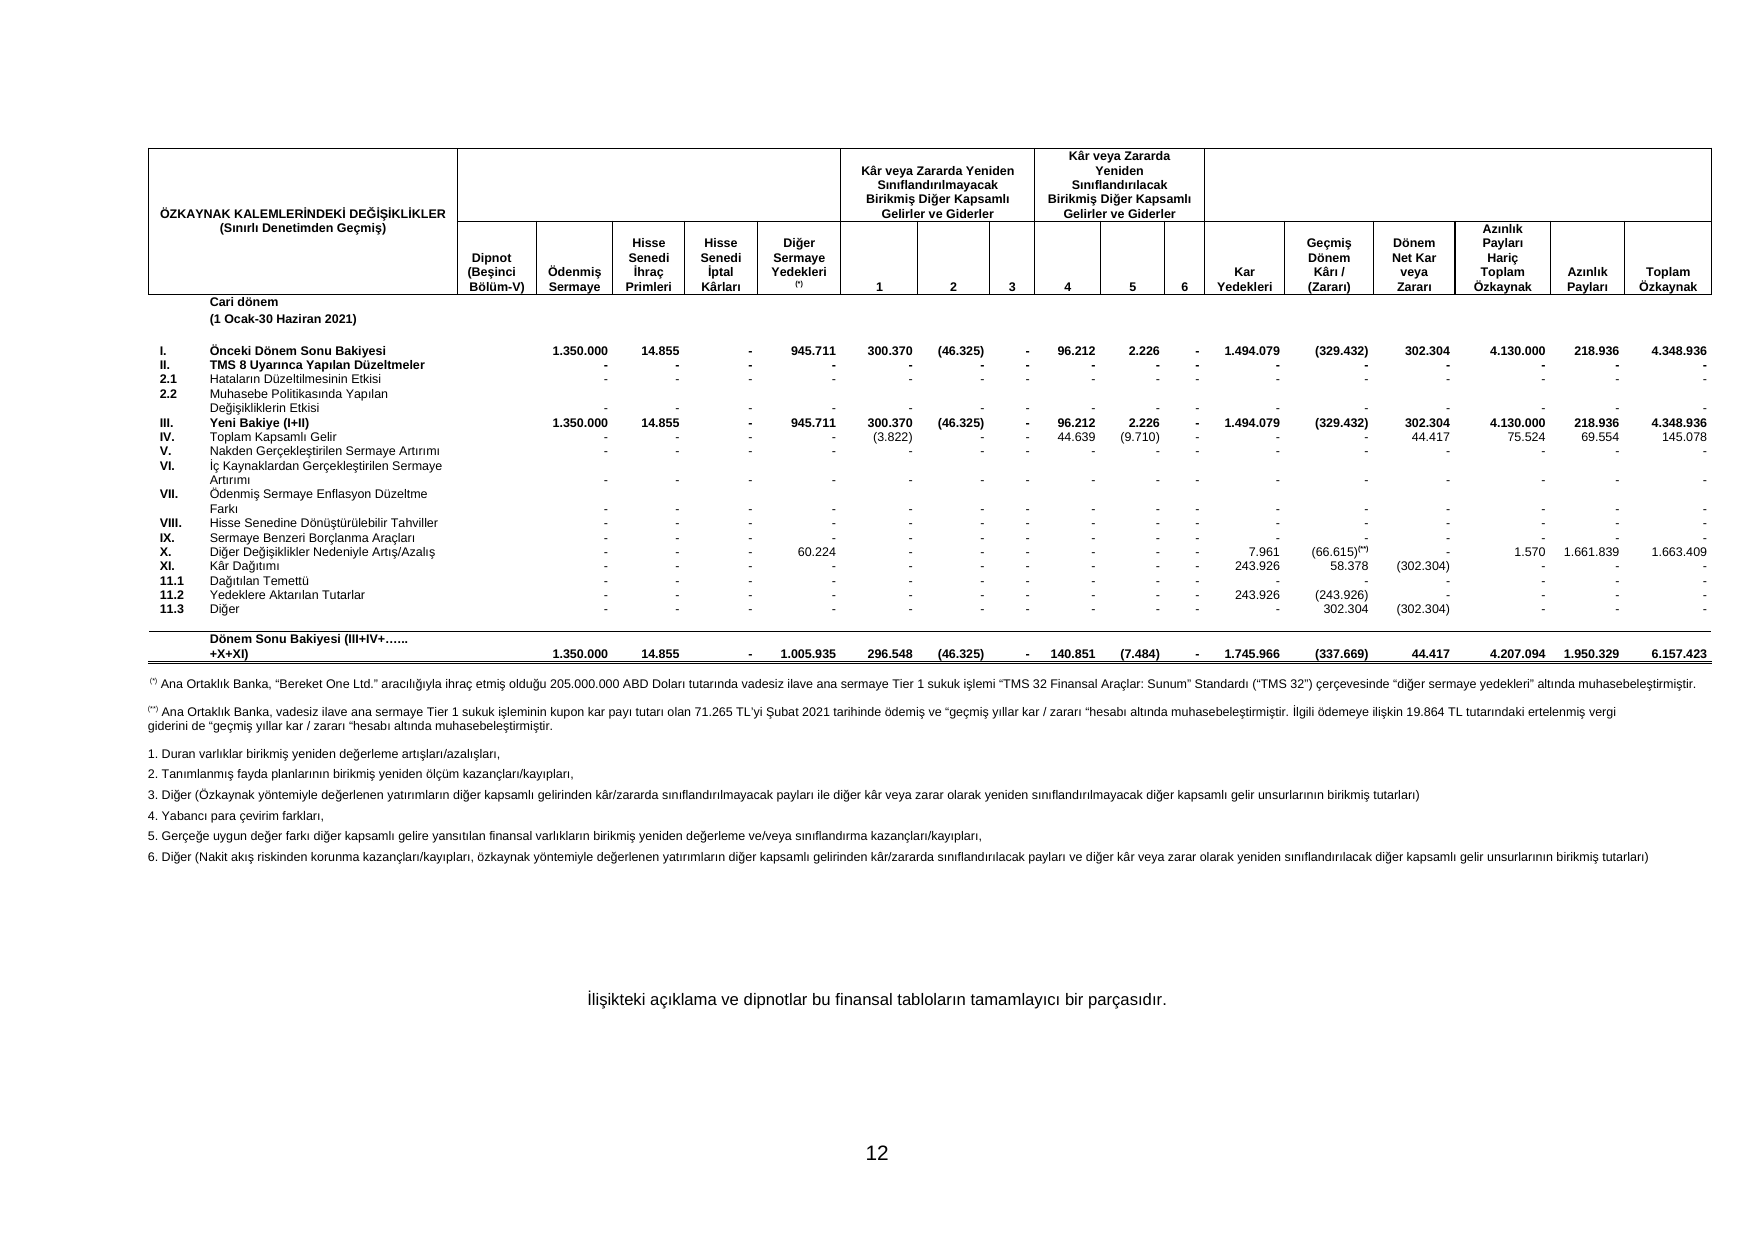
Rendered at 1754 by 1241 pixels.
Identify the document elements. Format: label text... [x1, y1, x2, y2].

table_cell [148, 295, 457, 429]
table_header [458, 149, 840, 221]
text 2. Tanımlanmış fayda planlarının birikmiş yeniden ölçüm kazançları/kayıpları, [148, 767, 1715, 781]
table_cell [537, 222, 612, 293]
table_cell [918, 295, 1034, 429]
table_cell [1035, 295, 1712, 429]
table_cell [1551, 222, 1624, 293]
text (*) Ana Ortaklık Banka, “Bereket One Ltd.” aracılığıyla ihraç etmiş olduğu 205.000.000 ABD Doları tutarında vadesiz ilave ana sermaye Tier 1 sukuk işlemi “TMS 32 Finansal Araçlar: Sunum” Standardı (“TMS 32”) çerçevesinde “diğer sermaye yedekleri” altında muhasebeleştirmiştir. [148, 676, 1715, 691]
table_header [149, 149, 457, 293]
text İlişikteki açıklama ve dipnotlar bu finansal tabloların tamamlayıcı bir parçasıdır. [148, 990, 1606, 1009]
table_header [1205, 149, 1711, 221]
text 5. Gerçeğe uygun değer farkı diğer kapsamlı gelire yansıtılan finansal varlıkların birikmiş yeniden değerleme ve/veya sınıflandırma kazançları/kayıpları, [148, 829, 1715, 843]
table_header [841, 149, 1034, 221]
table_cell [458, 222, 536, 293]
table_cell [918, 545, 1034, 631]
text 6. Diğer (Nakit akış riskinden korunma kazançları/kayıpları, özkaynak yöntemiyle değerlenen yatırımların diğer kapsamlı gelirinden kâr/zararda sınıflandırılacak payları ve diğer kâr veya zarar olarak yeniden sınıflandırılacak diğer kapsamlı gelir unsurlarının birikmiş tutarları) [148, 849, 1715, 864]
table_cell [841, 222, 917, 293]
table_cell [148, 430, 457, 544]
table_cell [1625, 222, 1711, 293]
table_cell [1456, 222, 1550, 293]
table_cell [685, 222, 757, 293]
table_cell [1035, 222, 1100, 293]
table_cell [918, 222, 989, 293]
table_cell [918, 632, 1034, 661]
text (**) Ana Ortaklık Banka, vadesiz ilave ana sermaye Tier 1 sukuk işleminin kupon kar payı tutarı olan 71.265 TL’yi Şubat 2021 tarihinde ödemiş ve “geçmiş yıllar kar / zararı “hesabı altında muhasebeleştirmiştir. İlgili ödemeye ilişkin 19.864 TL tutarındaki ertelenmiş vergi giderini de “geçmiş yıllar kar / zararı “hesabı altında muhasebeleştirmiştir. [148, 704, 1654, 733]
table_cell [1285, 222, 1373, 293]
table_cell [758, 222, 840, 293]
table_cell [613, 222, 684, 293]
text 3. Diğer (Özkaynak yöntemiyle değerlenen yatırımların diğer kapsamlı gelirinden kâr/zararda sınıflandırılmayacak payları ile diğer kâr veya zarar olarak yeniden sınıflandırılmayacak diğer kapsamlı gelir unsurlarının birikmiş tutarları) [148, 788, 1715, 802]
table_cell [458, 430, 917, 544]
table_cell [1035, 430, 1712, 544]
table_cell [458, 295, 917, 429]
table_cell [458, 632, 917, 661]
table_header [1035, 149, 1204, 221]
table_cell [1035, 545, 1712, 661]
text 1. Duran varlıklar birikmiş yeniden değerleme artışları/azalışları, [148, 746, 1715, 761]
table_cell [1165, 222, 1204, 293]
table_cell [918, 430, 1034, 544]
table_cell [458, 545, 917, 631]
text 4. Yabancı para çevirim farkları, [148, 808, 1715, 823]
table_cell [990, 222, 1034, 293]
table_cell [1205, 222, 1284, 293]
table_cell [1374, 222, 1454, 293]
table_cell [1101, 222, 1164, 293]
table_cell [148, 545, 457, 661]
